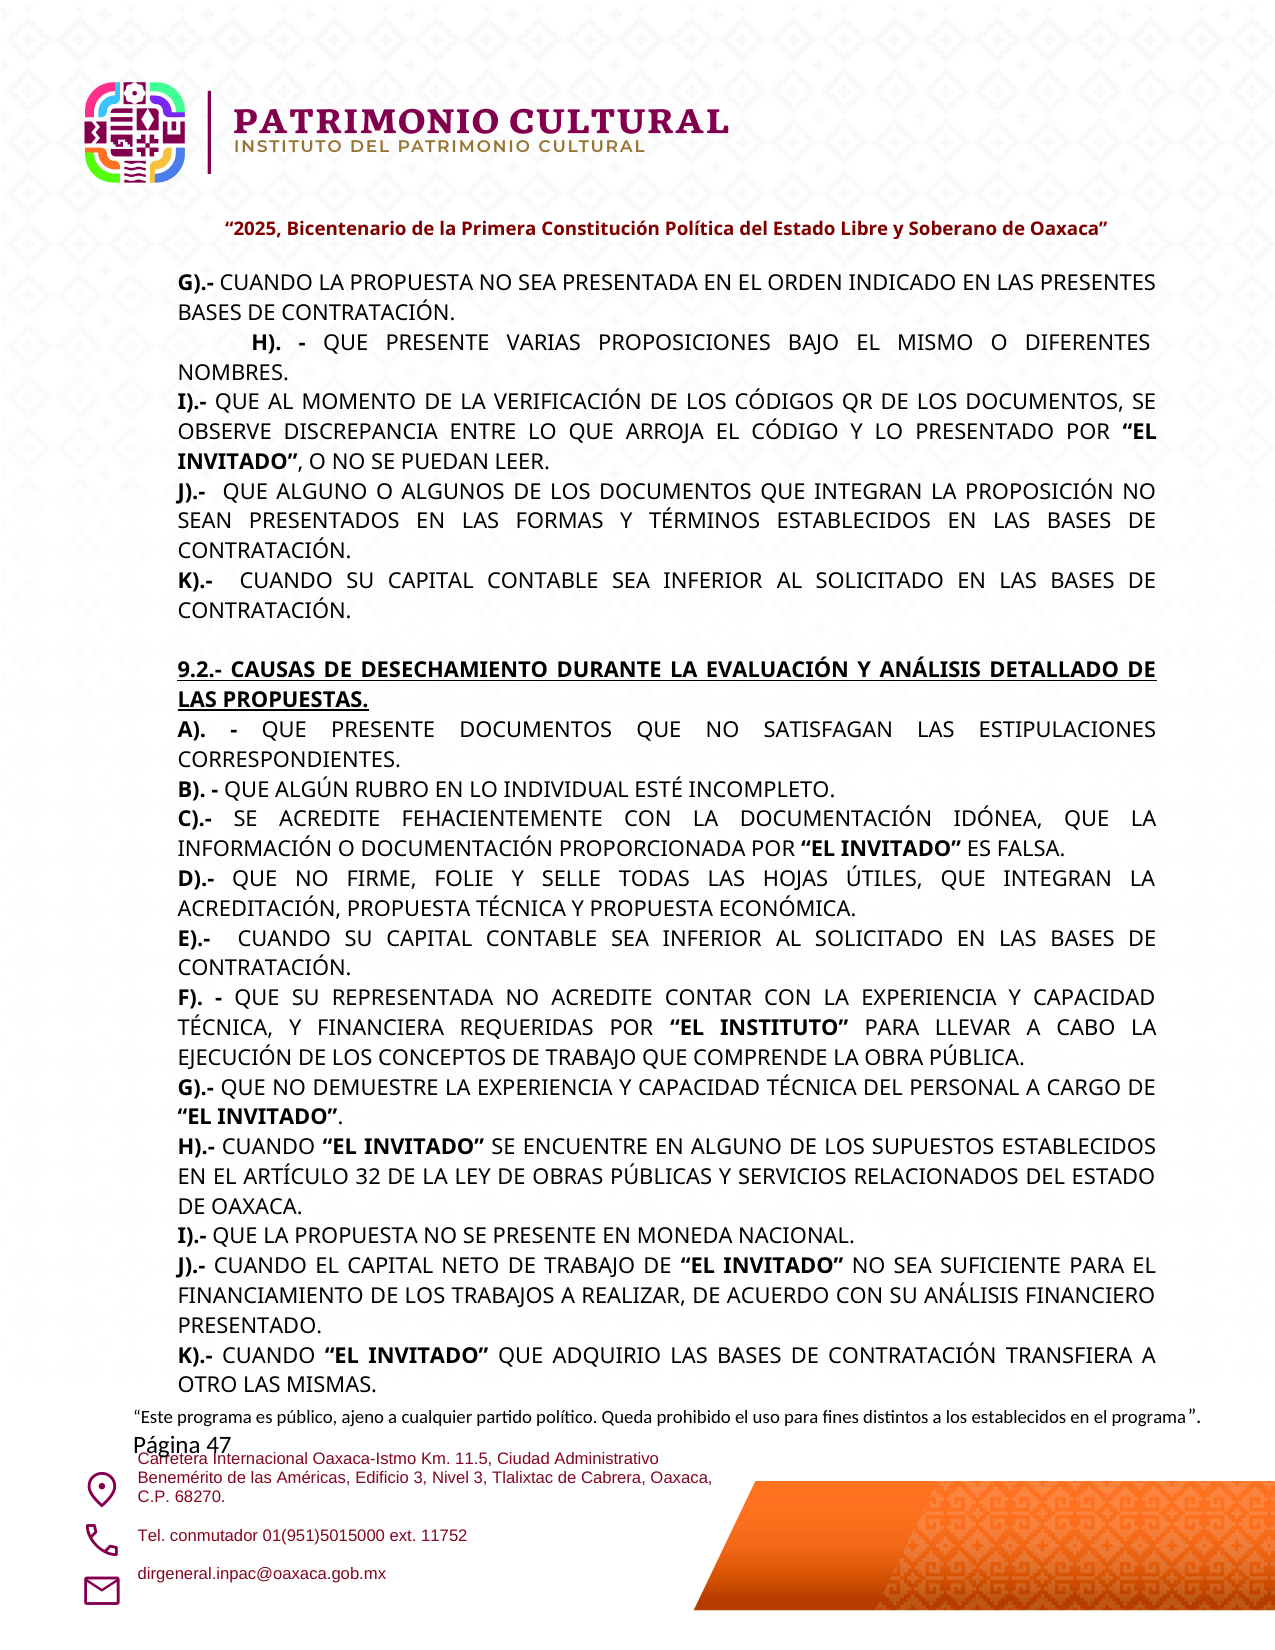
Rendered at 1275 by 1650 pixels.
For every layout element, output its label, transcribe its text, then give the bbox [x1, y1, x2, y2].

text G).- CUANDO LA PROPUESTA NO SEA PRESENTADA EN EL ORDEN INDICADO EN LAS PRESENTES BASES DE CONTRATACIÓN. [177, 267, 1157, 327]
text B). - QUE ALGÚN RUBRO EN LO INDIVIDUAL ESTÉ INCOMPLETO. [177, 774, 1157, 803]
text H).- CUANDO “EL INVITADO” SE ENCUENTRE EN ALGUNO DE LOS SUPUESTOS ESTABLECIDOS EN EL ARTÍCULO 32 DE LA LEY DE OBRAS PÚBLICAS Y SERVICIOS RELACIONADOS DEL ESTADO DE OAXACA. [177, 1131, 1157, 1221]
text K).- CUANDO “EL INVITADO” QUE ADQUIRIO LAS BASES DE CONTRATACIÓN TRANSFIERA A OTRO LAS MISMAS. [177, 1340, 1157, 1399]
text K).- CUANDO SU CAPITAL CONTABLE SEA INFERIOR AL SOLICITADO EN LAS BASES DE CONTRATACIÓN. [177, 565, 1157, 625]
text D).- QUE NO FIRME, FOLIE Y SELLE TODAS LAS HOJAS ÚTILES, QUE INTEGRAN LA ACREDITACIÓN, PROPUESTA TÉCNICA Y PROPUESTA ECONÓMICA. [177, 863, 1157, 923]
text C).- SE ACREDITE FEHACIENTEMENTE CON LA DOCUMENTACIÓN IDÓNEA, QUE LA INFORMACIÓN O DOCUMENTACIÓN PROPORCIONADA POR “EL INVITADO” ES FALSA. [177, 803, 1157, 863]
text A). - QUE PRESENTE DOCUMENTOS QUE NO SATISFAGAN LAS ESTIPULACIONES CORRESPONDIENTES. [177, 714, 1157, 774]
picture [1, 7, 1275, 1650]
text E).- CUANDO SU CAPITAL CONTABLE SEA INFERIOR AL SOLICITADO EN LAS BASES DE CONTRATACIÓN. [177, 923, 1157, 982]
text I).- QUE LA PROPUESTA NO SE PRESENTE EN MONEDA NACIONAL. [177, 1221, 1157, 1250]
text I).- QUE AL MOMENTO DE LA VERIFICACIÓN DE LOS CÓDIGOS QR DE LOS DOCUMENTOS, SE OBSERVE DISCREPANCIA ENTRE LO QUE ARROJA EL CÓDIGO Y LO PRESENTADO POR “EL INVITADO”, O NO SE PUEDAN LEER. [177, 386, 1157, 476]
text 9.2.- CAUSAS DE DESECHAMIENTO DURANTE LA EVALUACIÓN Y ANÁLISIS DETALLADO DE LAS PROPUESTAS. [177, 681, 1157, 714]
text F). - QUE SU REPRESENTADA NO ACREDITE CONTAR CON LA EXPERIENCIA Y CAPACIDAD TÉCNICA, Y FINANCIERA REQUERIDAS POR “EL INSTITUTO” PARA LLEVAR A CABO LA EJECUCIÓN DE LOS CONCEPTOS DE TRABAJO QUE COMPRENDE LA OBRA PÚBLICA. [177, 982, 1157, 1072]
text 9.2.- CAUSAS DE DESECHAMIENTO DURANTE LA EVALUACIÓN Y ANÁLISIS DETALLADO DE LAS PROPUESTAS. [177, 654, 1157, 680]
text G).- QUE NO DEMUESTRE LA EXPERIENCIA Y CAPACIDAD TÉCNICA DEL PERSONAL A CARGO DE “EL INVITADO”. [177, 1072, 1157, 1131]
text J).- QUE ALGUNO O ALGUNOS DE LOS DOCUMENTOS QUE INTEGRAN LA PROPOSICIÓN NO SEAN PRESENTADOS EN LAS FORMAS Y TÉRMINOS ESTABLECIDOS EN LAS BASES DE CONTRATACIÓN. [177, 476, 1157, 565]
list H). - QUE PRESENTE VARIAS PROPOSICIONES BAJO EL MISMO O DIFERENTES NOMBRES. [177, 327, 1152, 386]
text J).- CUANDO EL CAPITAL NETO DE TRABAJO DE “EL INVITADO” NO SEA SUFICIENTE PARA EL FINANCIAMIENTO DE LOS TRABAJOS A REALIZAR, DE ACUERDO CON SU ANÁLISIS FINANCIERO PRESENTADO. [177, 1250, 1157, 1340]
